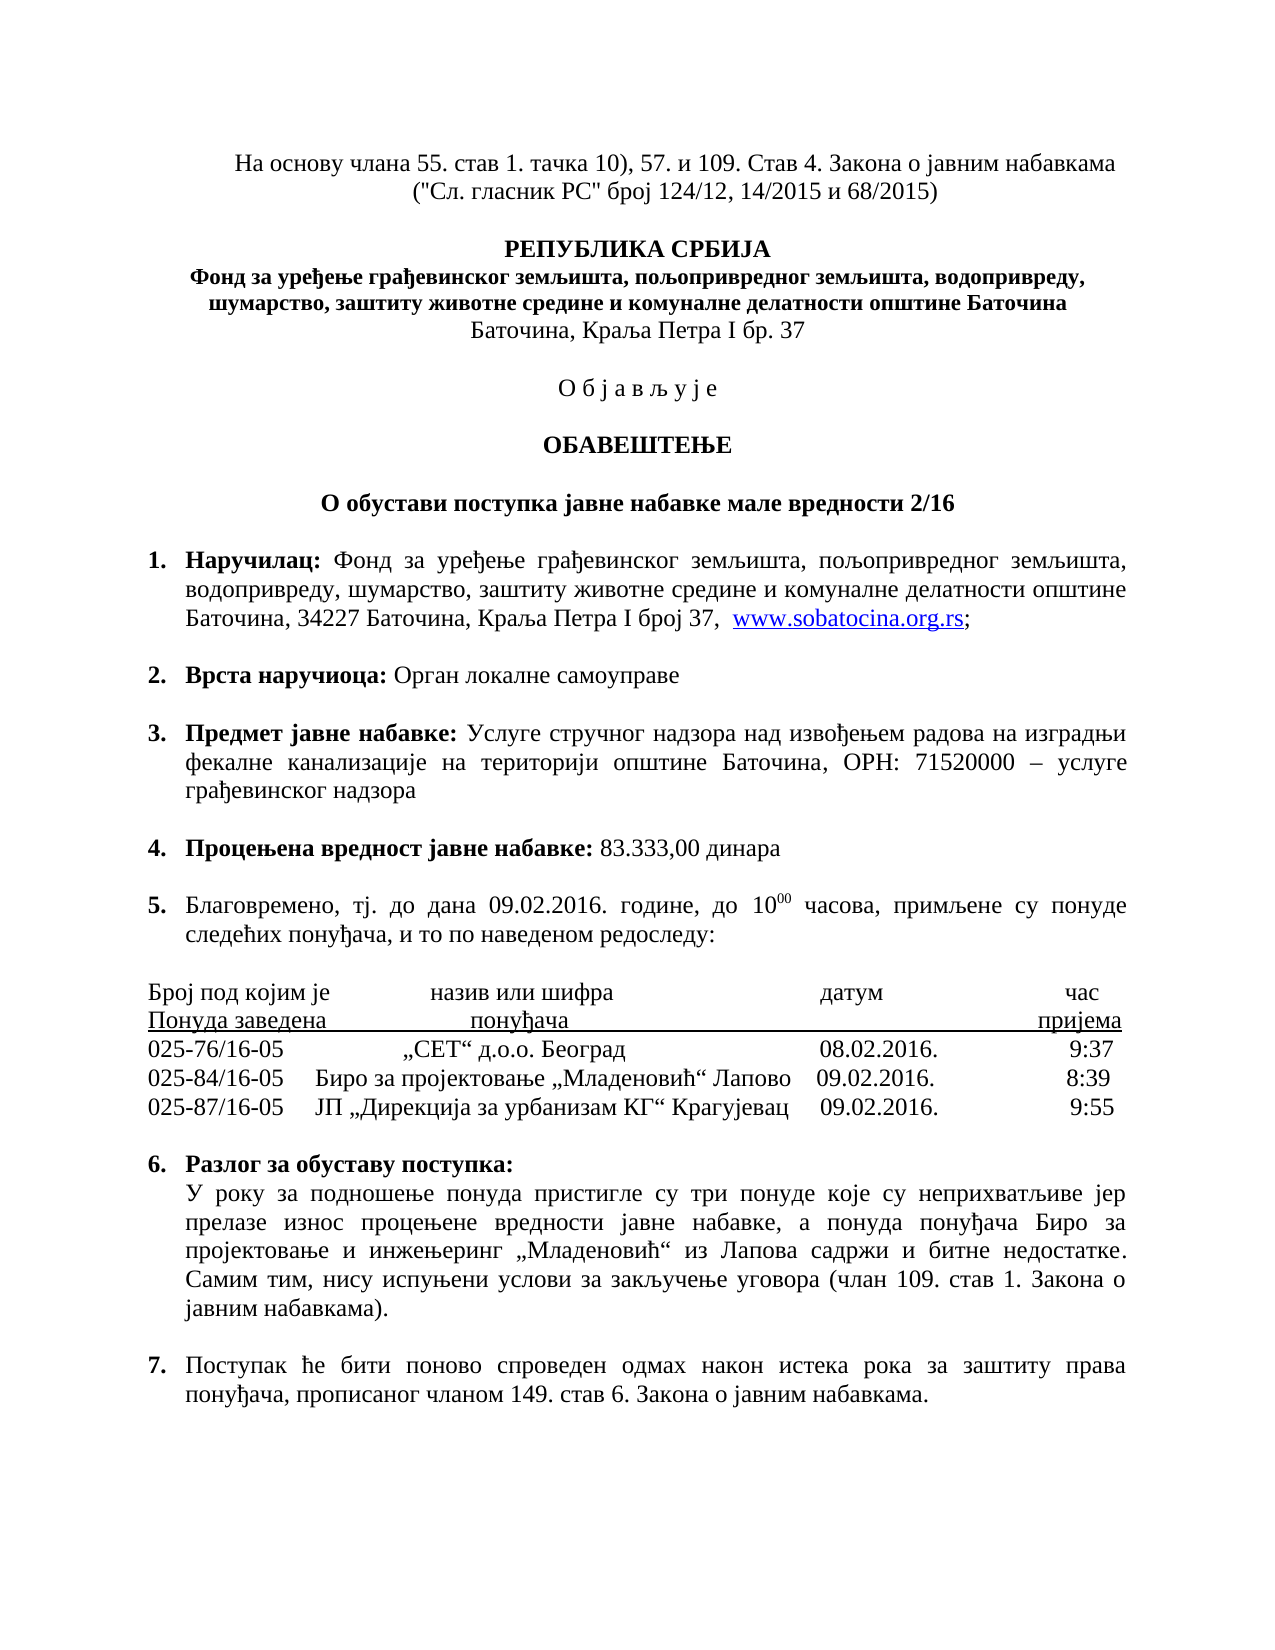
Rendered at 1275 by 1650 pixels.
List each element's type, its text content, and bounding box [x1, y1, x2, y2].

text 025-84/16-05 Биро за пројектовање „Младеновић“ Лапово 09.02.2016. 8:39 [148, 1063, 1127, 1092]
text Понуда заведена понуђача пријема [148, 1005, 1127, 1034]
text О б ј а в љ у ј е [148, 373, 1127, 402]
text Фонд за уређење грађевинског земљишта, пољопривредног земљишта, водопривреду, [148, 263, 1127, 289]
list Врста наручиоца: Орган локалне самоуправе [148, 660, 1127, 689]
list Разлог за обуставу поступка: [148, 1149, 1127, 1178]
list Благовремено, тј. до дана 09.02.2016. године, до 1000 часова, примљене су понуде следећих понуђача, и то по наведеном редоследу: [148, 890, 1127, 948]
text ОБАВЕШТЕЊЕ [148, 430, 1127, 459]
text На основу члана 55. став 1. тачка 10), 57. и 109. Став 4. Закона о јавним набавкама (''Сл. гласник РС'' број 124/12, 14/2015 и 68/2015) [223, 148, 1127, 205]
text Баточина, Краља Петра I бр. 37 [148, 315, 1127, 344]
text 025-76/16-05 „СЕТ“ д.о.о. Бeoград 08.02.2016. 9:37 [148, 1034, 1127, 1063]
list Предмет јавне набавке: Услуге стручног надзора над извођењем радова на изградњи фекалне канализације на територији општине Баточина, ОРН: 71520000 – услуге грађевинског надзора [148, 718, 1127, 804]
list Поступак ће бити поново спроведен одмах након истека рока за заштиту права понуђача, прописаног чланом 149. став 6. Закона о јавним набавкама. [148, 1350, 1127, 1408]
text РЕПУБЛИКА СРБИЈА [148, 234, 1127, 263]
list Наручилац: Фонд за уређење грађевинског земљишта, пољопривредног земљишта, водопривреду, шумарство, заштиту животне средине и комуналне делатности општине Баточина, 34227 Баточина, Краља Петра I број 37, www.sobatocina.org.rs; [148, 545, 1127, 632]
text шумарство, заштиту животне средине и комуналне делатности општине Баточина [148, 289, 1127, 315]
text У року за подношење понуда пристигле су три понуде које су неприхватљиве јер прелазе износ процењене вредности јавне набавке, а понуда понуђача Биро за пројектовање и инжењеринг „Младеновић“ из Лапова садржи и битне недостатке. Самим тим, нису испуњени услови за закључење уговора (члан 109. став 1. Закона о јавним набавкама). [185, 1178, 1127, 1322]
text 025-87/16-05 ЈП „Дирекција за урбанизам КГ“ Крагујевац 09.02.2016. 9:55 [148, 1092, 1127, 1120]
text О обустави поступка јавне набавке мале вредности 2/16 [148, 488, 1127, 517]
list Процењена вредност јавне набавке: 83.333,00 динара [148, 833, 1127, 862]
text Број под којим је назив или шифра датум час [148, 977, 1127, 1005]
